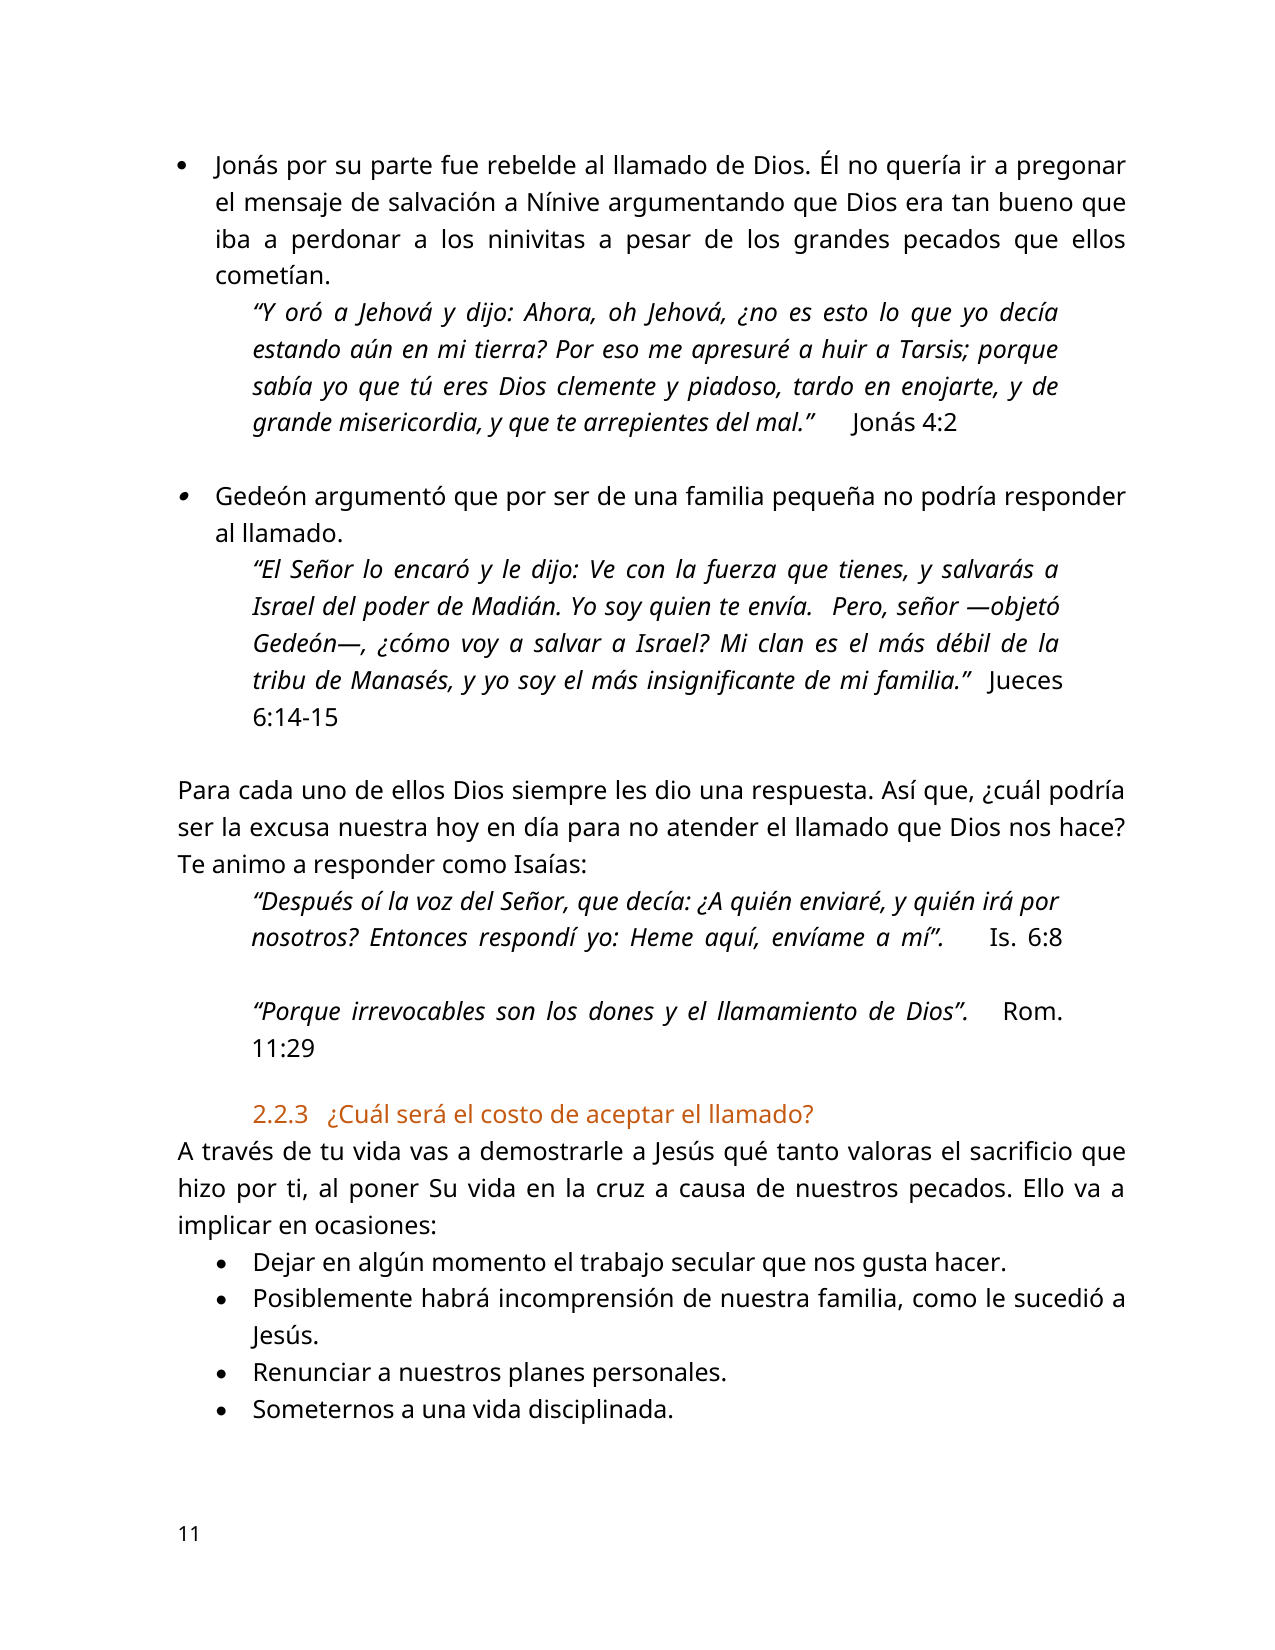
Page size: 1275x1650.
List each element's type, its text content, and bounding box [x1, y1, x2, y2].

text “Y oró a Jehová y dijo: Ahora, oh Jehová, ¿no es esto lo que yo decía estando aún en mi tierra? Por eso me apresuré a huir a Tarsis; porque sabía yo que tú eres Dios clemente y piadoso, tardo en enojarte, y de grande misericordia, y que te arrepientes del mal.” Jonás 4:2 [252, 295, 1063, 476]
list Jonás por su parte fue rebelde al llamado de Dios. Él no quería ir a pregonar el mensaje de salvación a Nínive argumentando que Dios era tan bueno que iba a perdonar a los ninivitas a pesar de los grandes pecados que ellos cometían. [177, 148, 1127, 292]
list Renunciar a nuestros planes personales. [215, 1354, 1127, 1389]
text “Porque irrevocables son los dones y el llamamiento de Dios”. Rom. 11:29 [251, 993, 1063, 1064]
text “Después oí la voz del Señor, que decía: ¿A quién enviaré, y quién irá por nosotros? Entonces respondí yo: Heme aquí, envíame a mí”. Is. 6:8 [251, 883, 1063, 991]
text A través de tu vida vas a demostrarle a Jesús qué tanto valoras el sacrificio que hizo por ti, al poner Su vida en la cruz a causa de nuestros pecados. Ello va a implicar en ocasiones: [177, 1134, 1127, 1242]
list Dejar en algún momento el trabajo secular que nos gusta hacer. [215, 1244, 1127, 1278]
text “El Señor lo encaró y le dijo: Ve con la fuerza que tienes, y salvarás a Israel del poder de Madián. Yo soy quien te envía. Pero, señor —objetó Gedeón—, ¿cómo voy a salvar a Israel? Mi clan es el más débil de la tribu de Manasés, y yo soy el más insignificante de mi familia.” Jueces 6:14-15 [252, 552, 1063, 733]
text Para cada uno de ellos Dios siempre les dio una respuesta. Así que, ¿cuál podría ser la excusa nuestra hoy en día para no atender el llamado que Dios nos hace? Te animo a responder como Isaías: [177, 773, 1127, 880]
list Posiblemente habrá incomprensión de nuestra familia, como le sucedió a Jesús. [215, 1281, 1127, 1352]
list Someternos a una vida disciplinada. [215, 1391, 1127, 1425]
subtitle 2.2.3 ¿Cuál será el costo de aceptar el llamado? [252, 1097, 1127, 1131]
list Gedeón argumentó que por ser de una familia pequeña no podría responder al llamado. [177, 479, 1127, 549]
